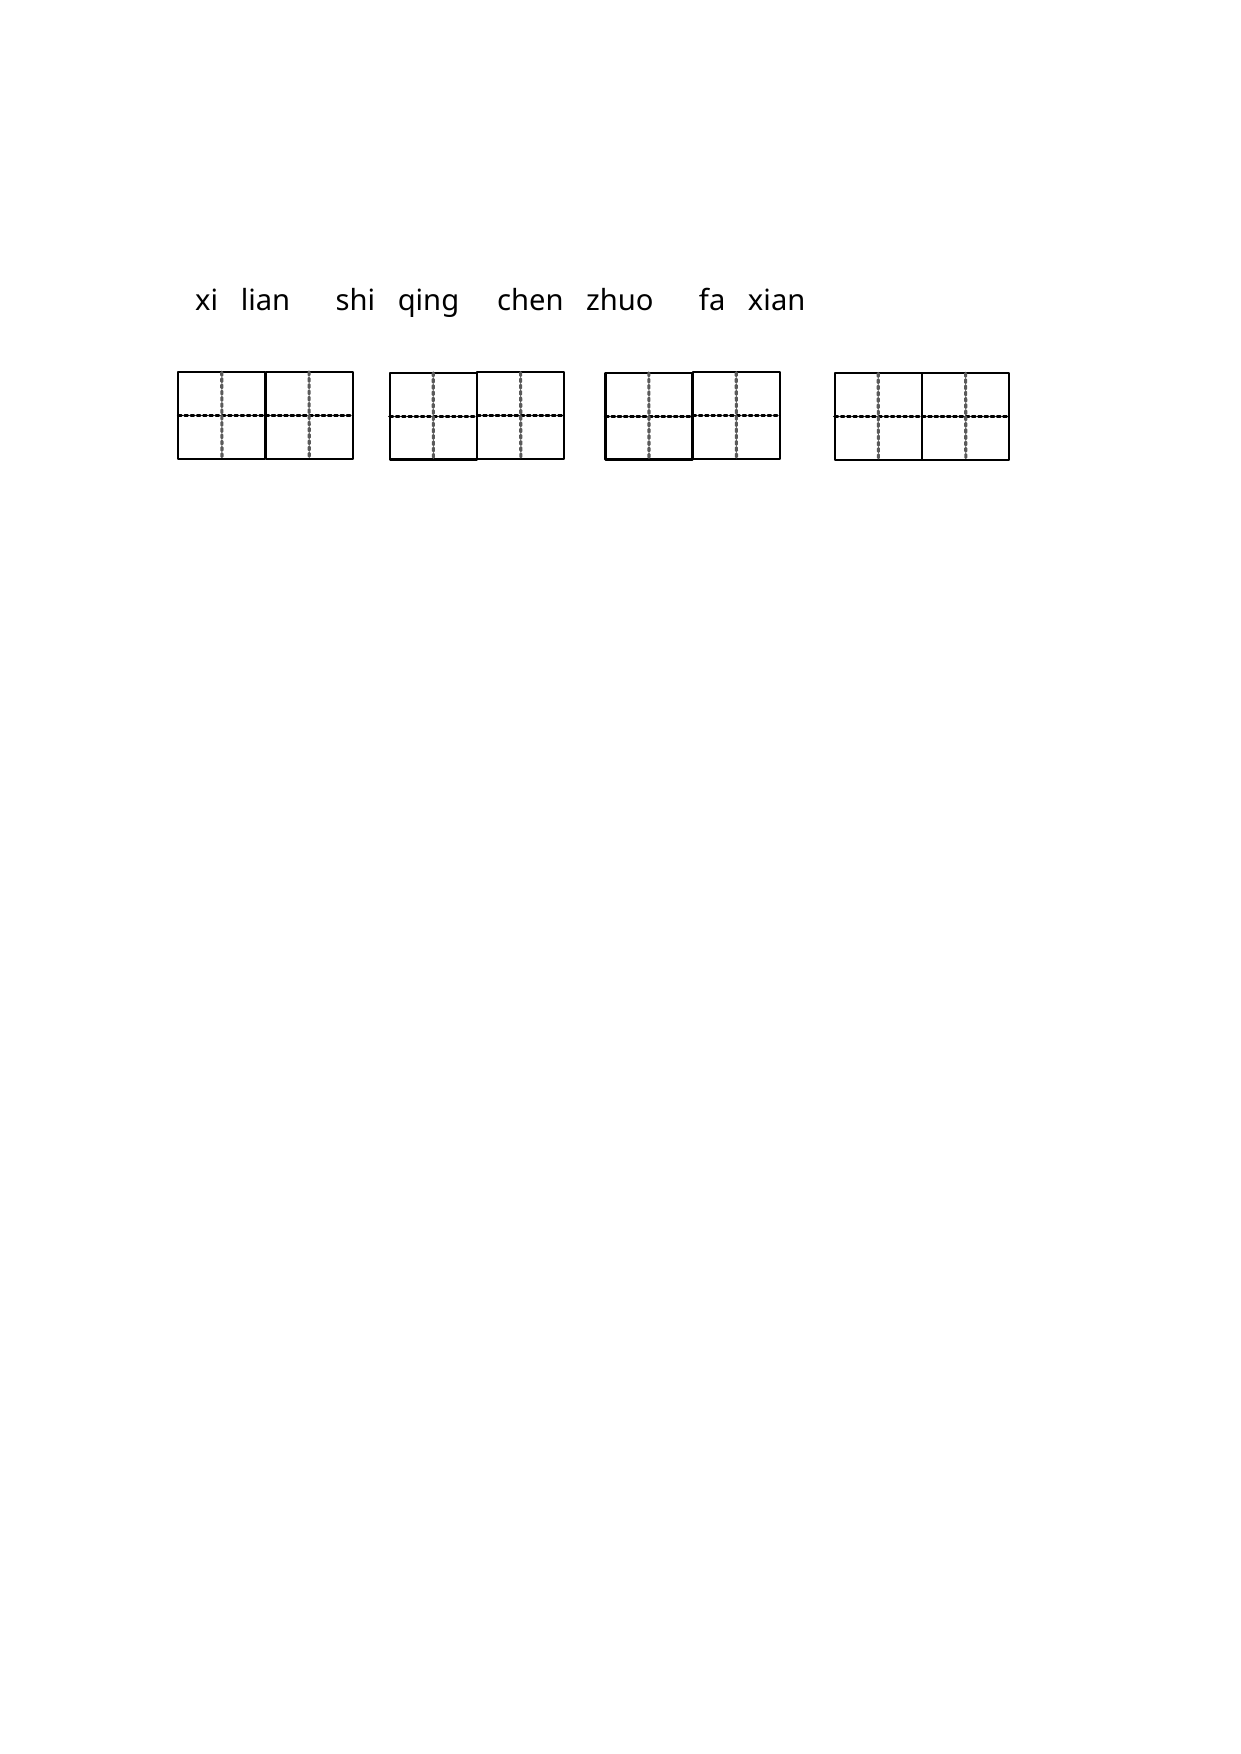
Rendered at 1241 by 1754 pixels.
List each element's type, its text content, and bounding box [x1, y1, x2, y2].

text xi lian shi qing chen zhuo fa xian [187, 267, 1053, 332]
